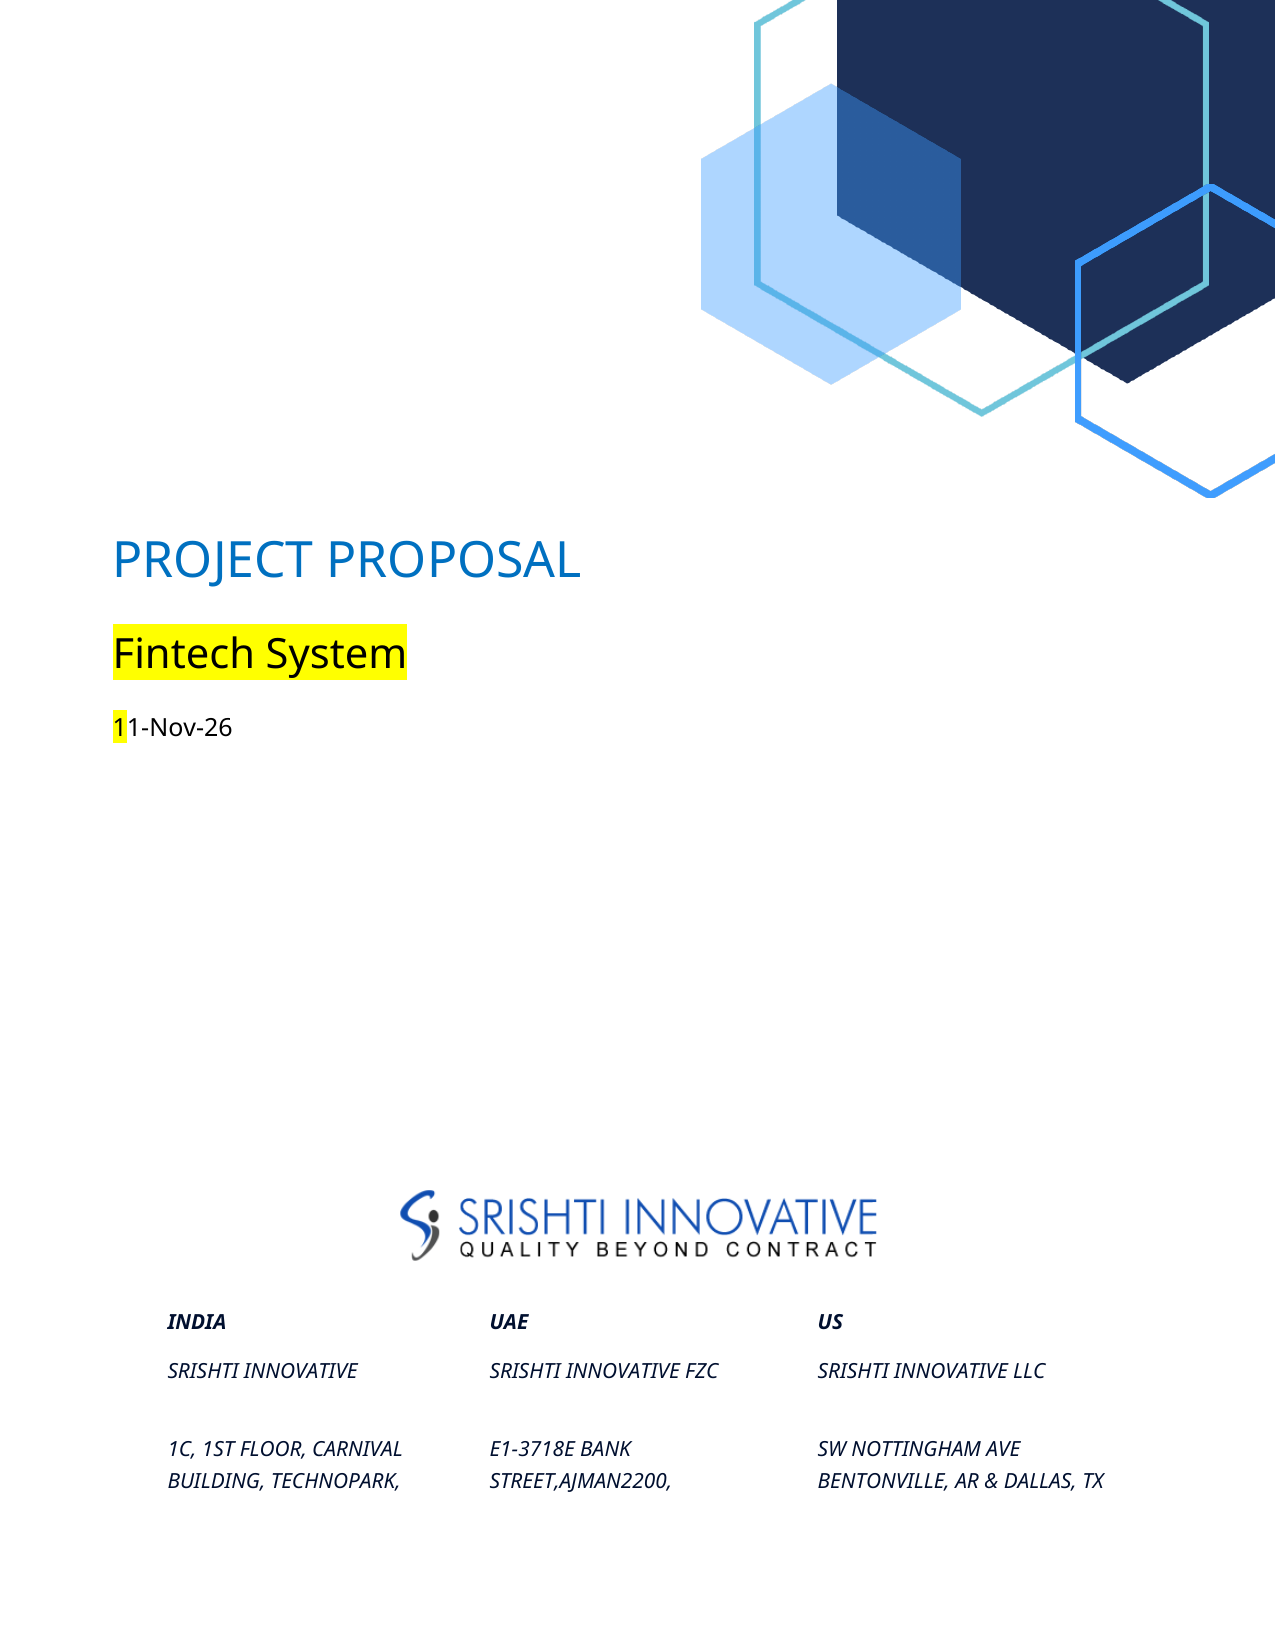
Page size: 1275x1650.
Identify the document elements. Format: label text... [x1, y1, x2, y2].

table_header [156, 1286, 478, 1499]
text PROJECT PROPOSAL [112, 524, 1162, 592]
text 22-Oct-21 [112, 709, 1162, 743]
picture [701, 0, 1275, 498]
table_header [478, 1286, 806, 1499]
text Fintech System [112, 623, 1162, 680]
picture [398, 1189, 877, 1262]
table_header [806, 1286, 1119, 1499]
